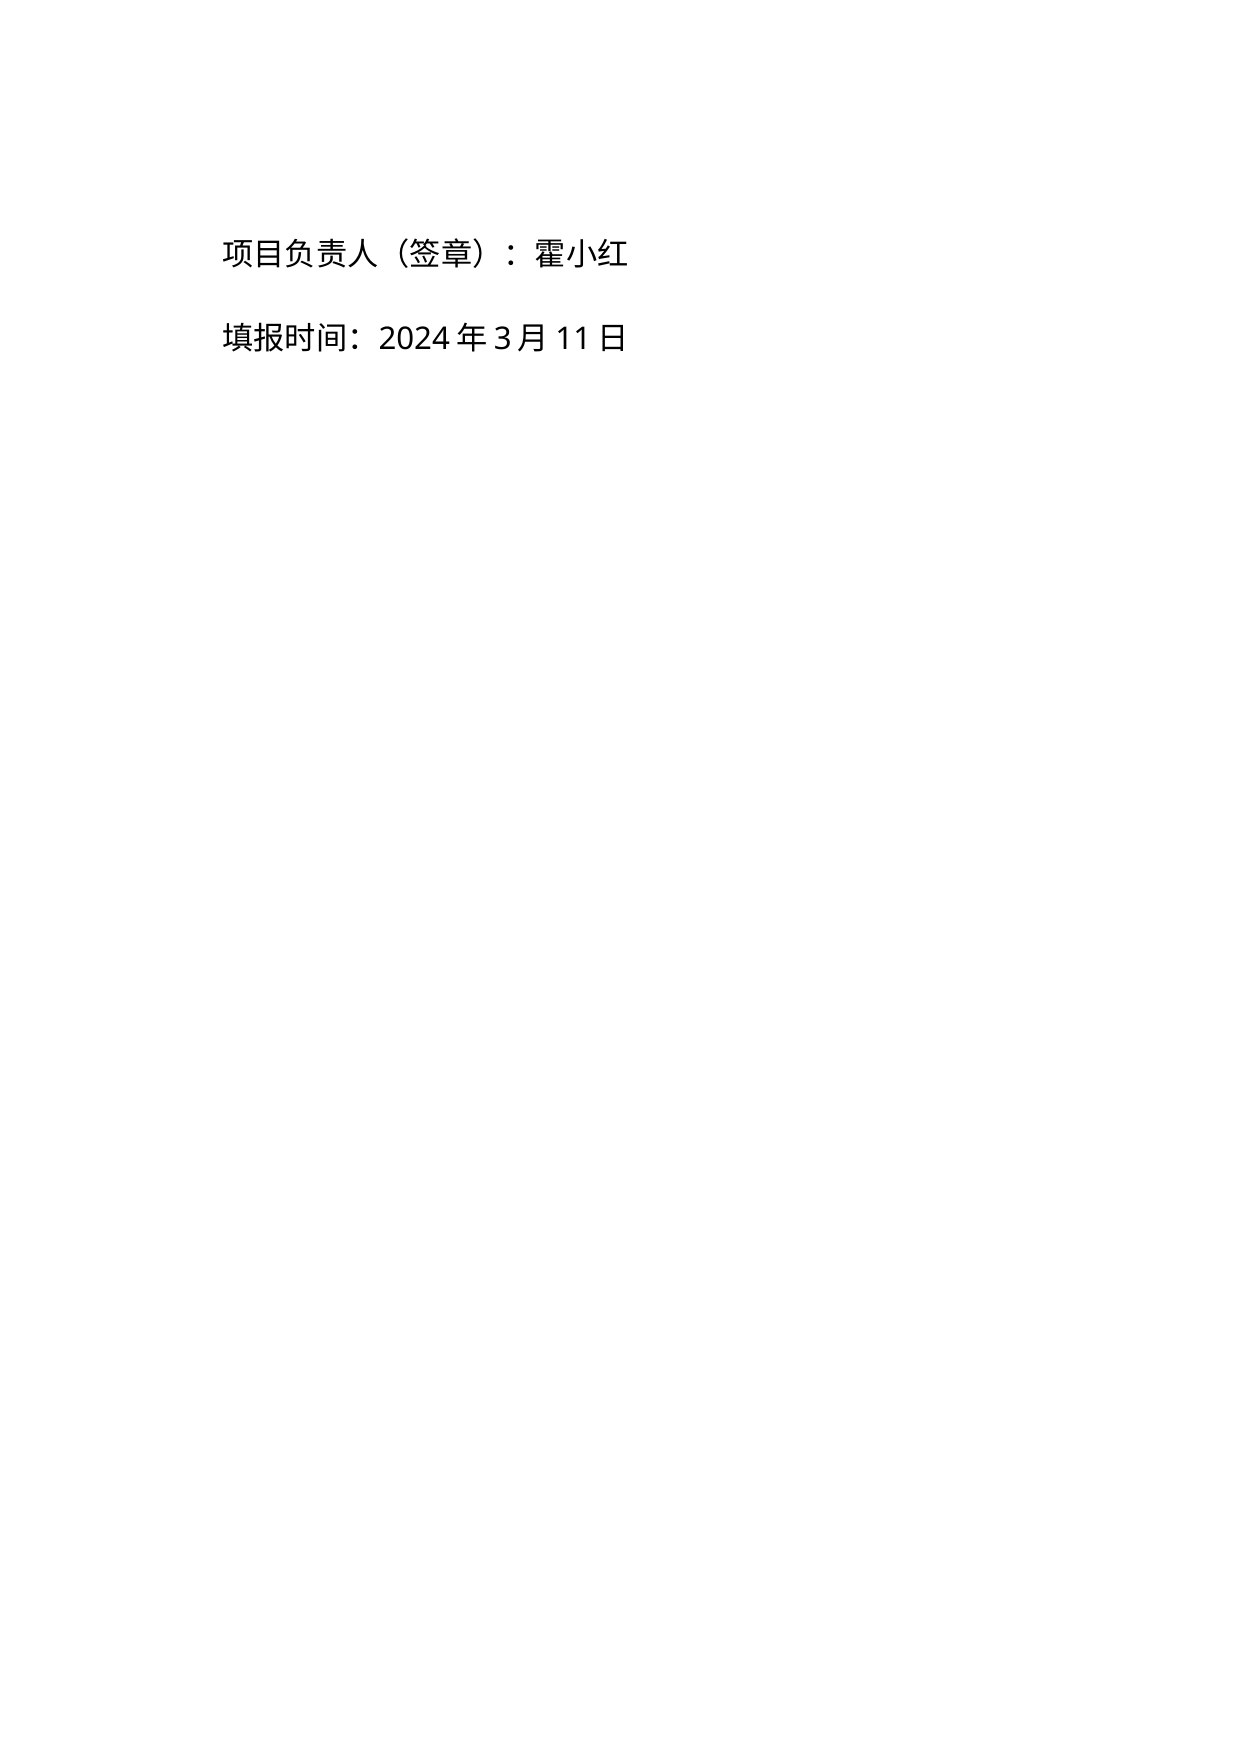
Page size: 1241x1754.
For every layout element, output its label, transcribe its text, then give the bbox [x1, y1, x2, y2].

text 项目负责人（签章）：霍小红 [159, 209, 1081, 294]
text 填报时间：2024年3月11日 [159, 294, 1081, 379]
